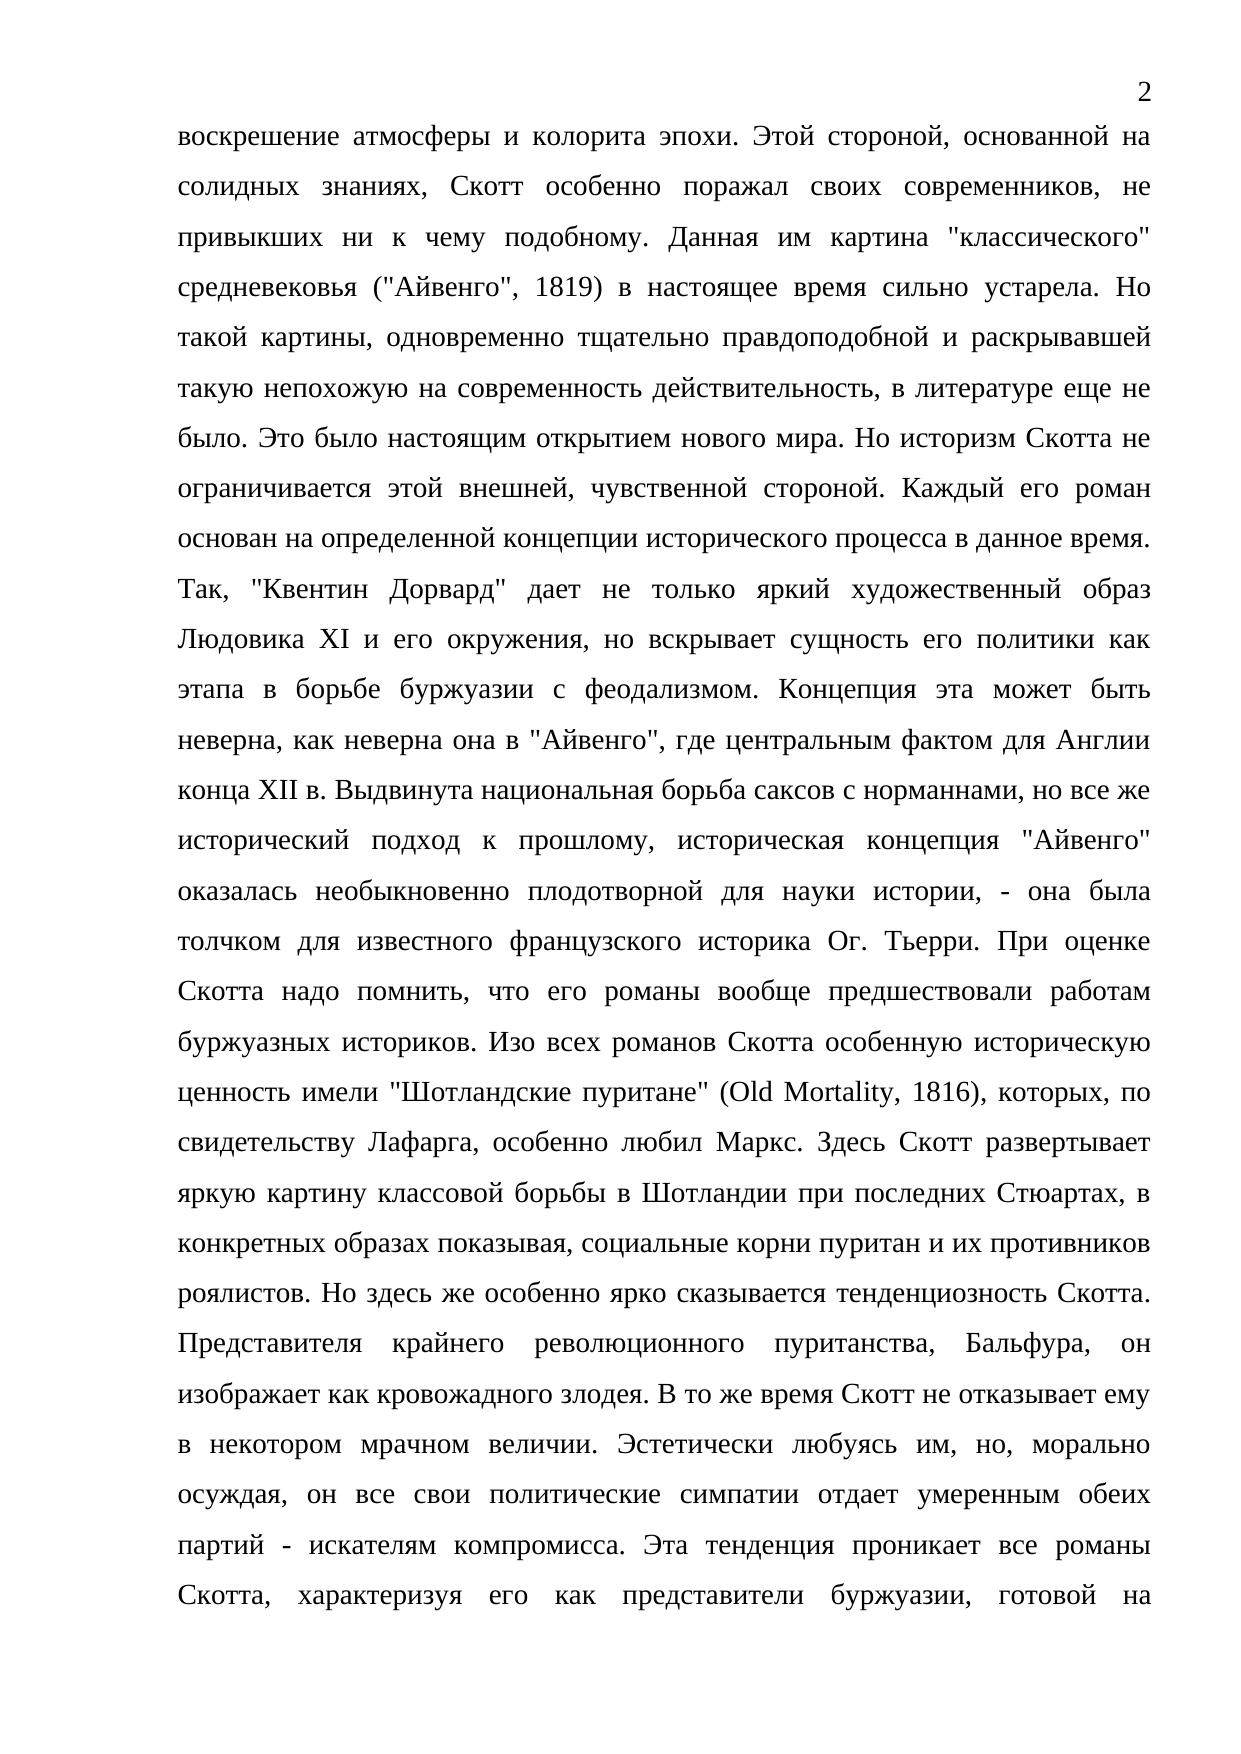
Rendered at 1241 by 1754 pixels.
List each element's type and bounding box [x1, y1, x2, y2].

text [177, 118, 1152, 1611]
